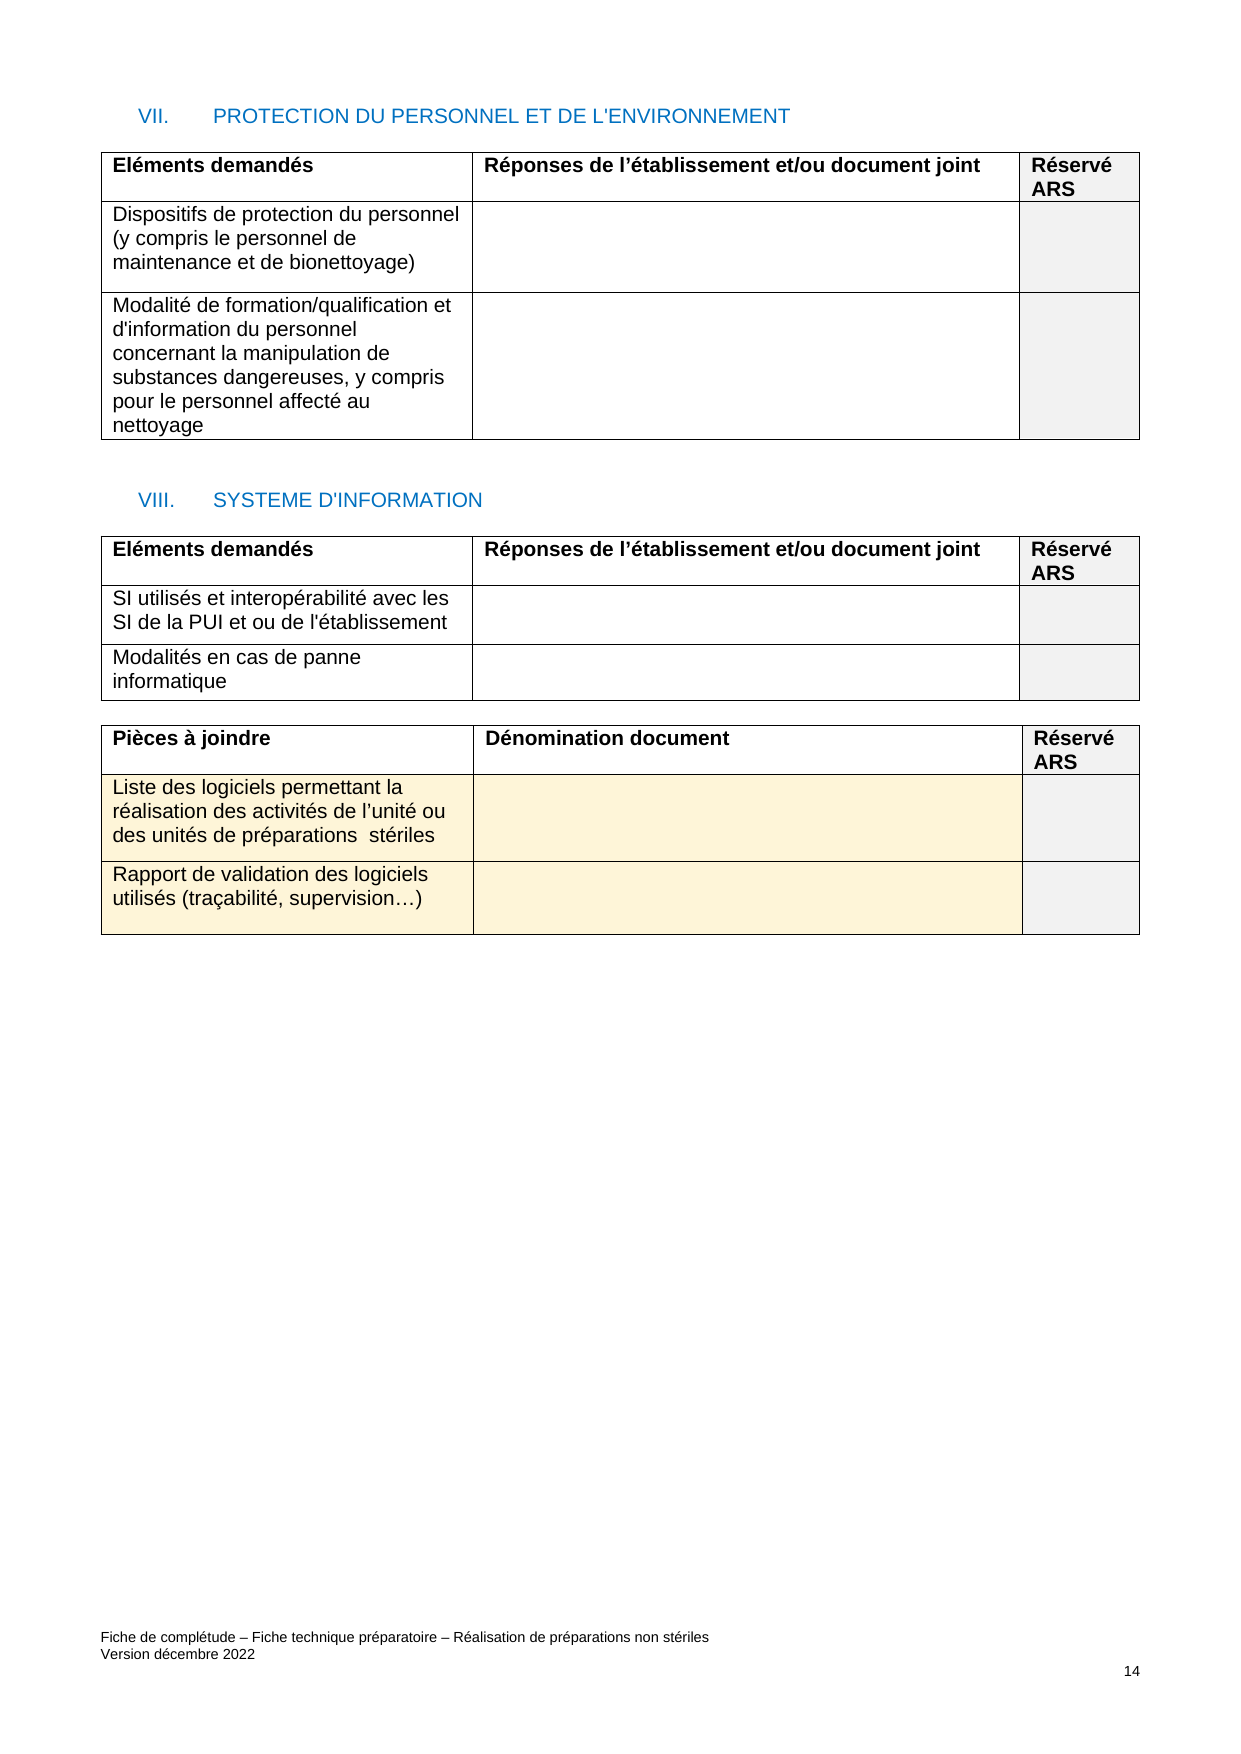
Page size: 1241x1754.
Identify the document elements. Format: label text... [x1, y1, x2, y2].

table_cell [1020, 202, 1139, 292]
table_cell [473, 586, 1019, 644]
table_header Réservé ARS [1023, 726, 1139, 774]
table_header Eléments demandés [102, 537, 472, 584]
table_cell Rapport de validation des logiciels utilisés (traçabilité, supervision…) [102, 862, 473, 934]
list PROTECTION DU PERSONNEL ET DE L'ENVIRONNEMENT [138, 104, 1140, 128]
table_cell [473, 645, 1019, 700]
table_header Réservé ARS [1020, 537, 1139, 584]
table_header Pièces à joindre [102, 726, 473, 774]
table_cell [1020, 645, 1139, 700]
table_cell SI utilisés et interopérabilité avec les SI de la PUI et ou de l'établissement [102, 586, 472, 644]
table_cell [473, 202, 1019, 292]
table_cell [474, 775, 1022, 861]
table_cell [1020, 293, 1139, 438]
table_header Réponses de l’établissement et/ou document joint [473, 537, 1019, 584]
table_cell Liste des logiciels permettant la réalisation des activités de l’unité ou des unités de préparations stériles [102, 775, 473, 861]
table_header Dénomination document [474, 726, 1022, 774]
table_cell [1020, 586, 1139, 644]
table_cell [473, 293, 1019, 438]
table_cell [1023, 775, 1139, 861]
table_header Réservé ARS [1020, 153, 1139, 201]
list SYSTEME D'INFORMATION [138, 488, 1140, 512]
table_cell [1023, 862, 1139, 934]
table_cell Modalités en cas de panne informatique [102, 645, 472, 700]
table_cell [474, 862, 1022, 934]
table_header Réponses de l’établissement et/ou document joint [473, 153, 1019, 201]
table_cell Modalité de formation/qualification et d'information du personnel concernant la manipulation de substances dangereuses, y compris pour le personnel affecté au nettoyage [102, 293, 472, 438]
table_cell Dispositifs de protection du personnel (y compris le personnel de maintenance et de bionettoyage) [102, 202, 472, 292]
table_header Eléments demandés [102, 153, 472, 201]
